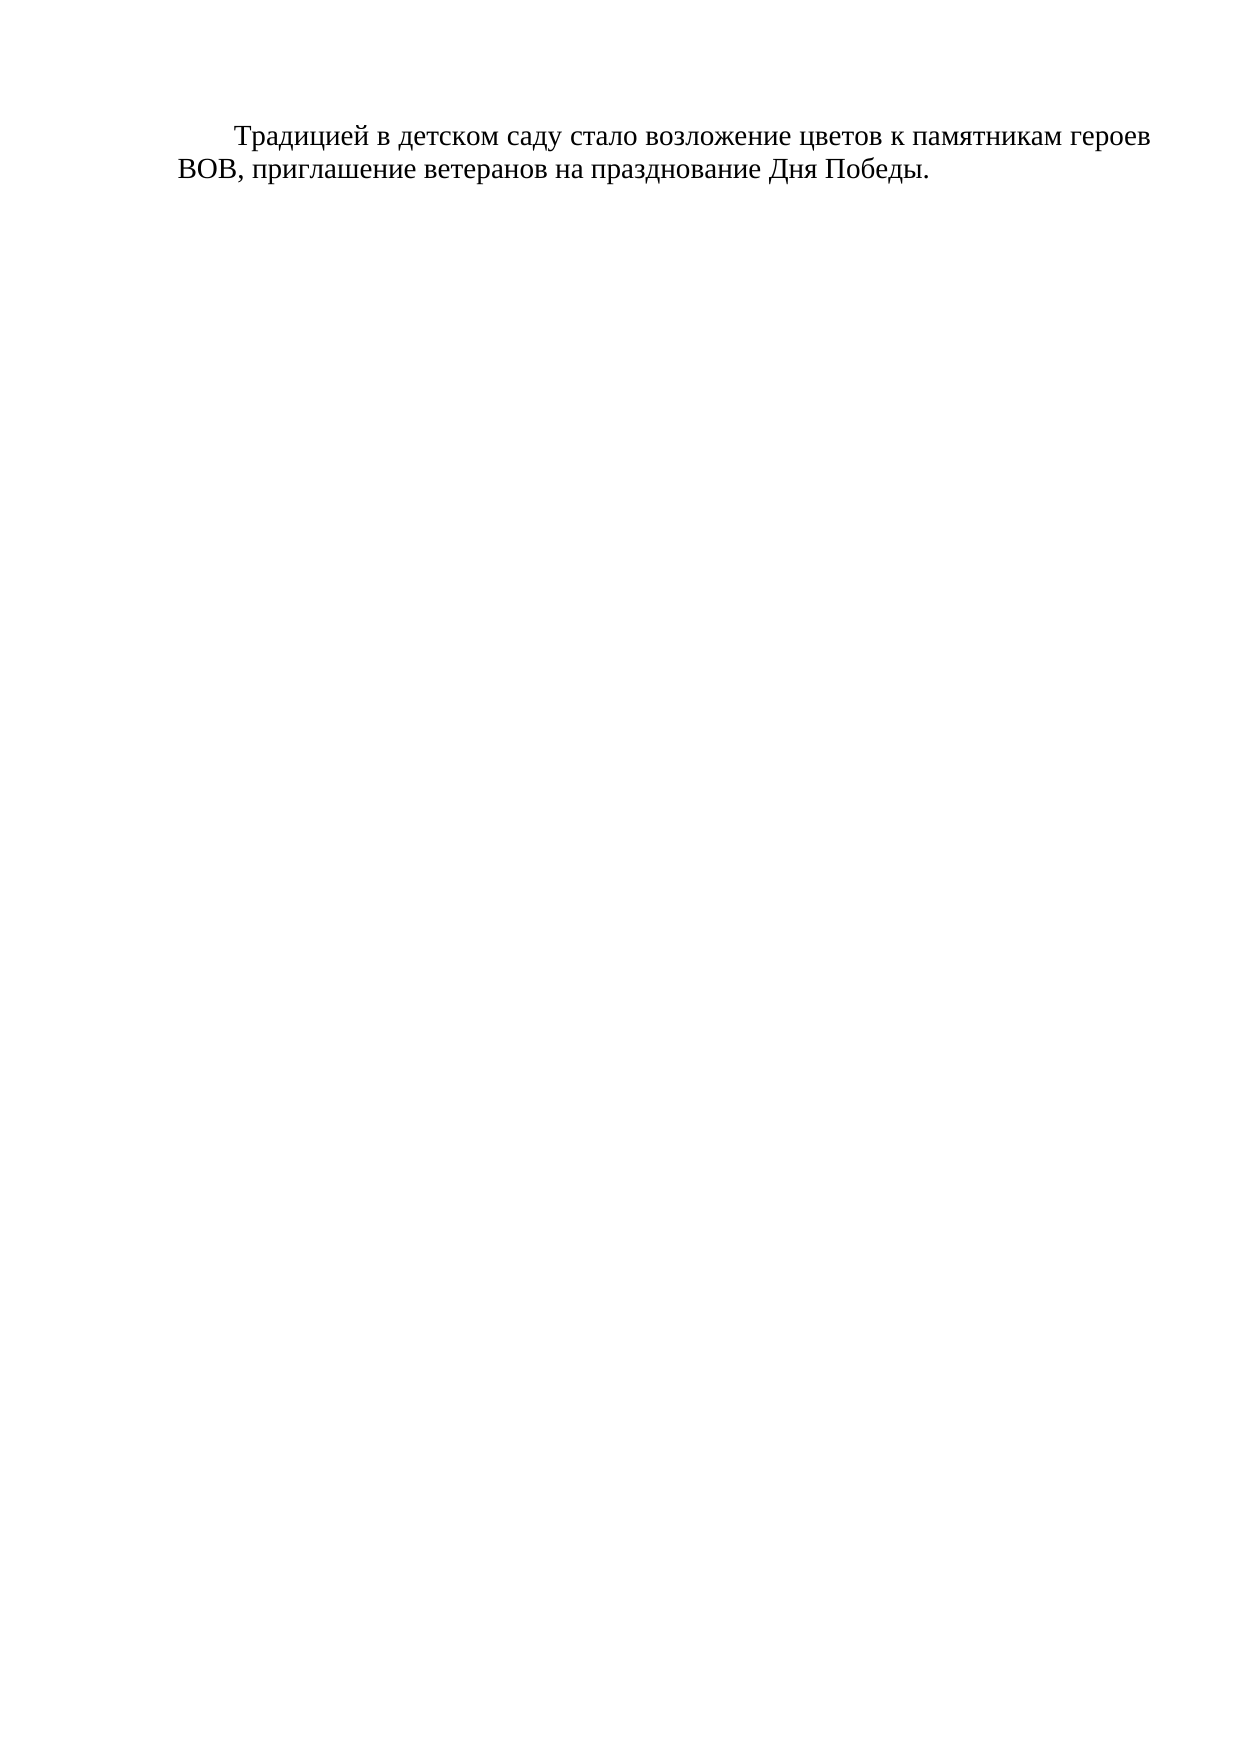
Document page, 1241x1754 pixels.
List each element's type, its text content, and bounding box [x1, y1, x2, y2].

text Традицией в детском саду стало возложение цветов к памятникам героев ВОВ, приглашение ветеранов на празднование Дня Победы. [177, 118, 1152, 185]
